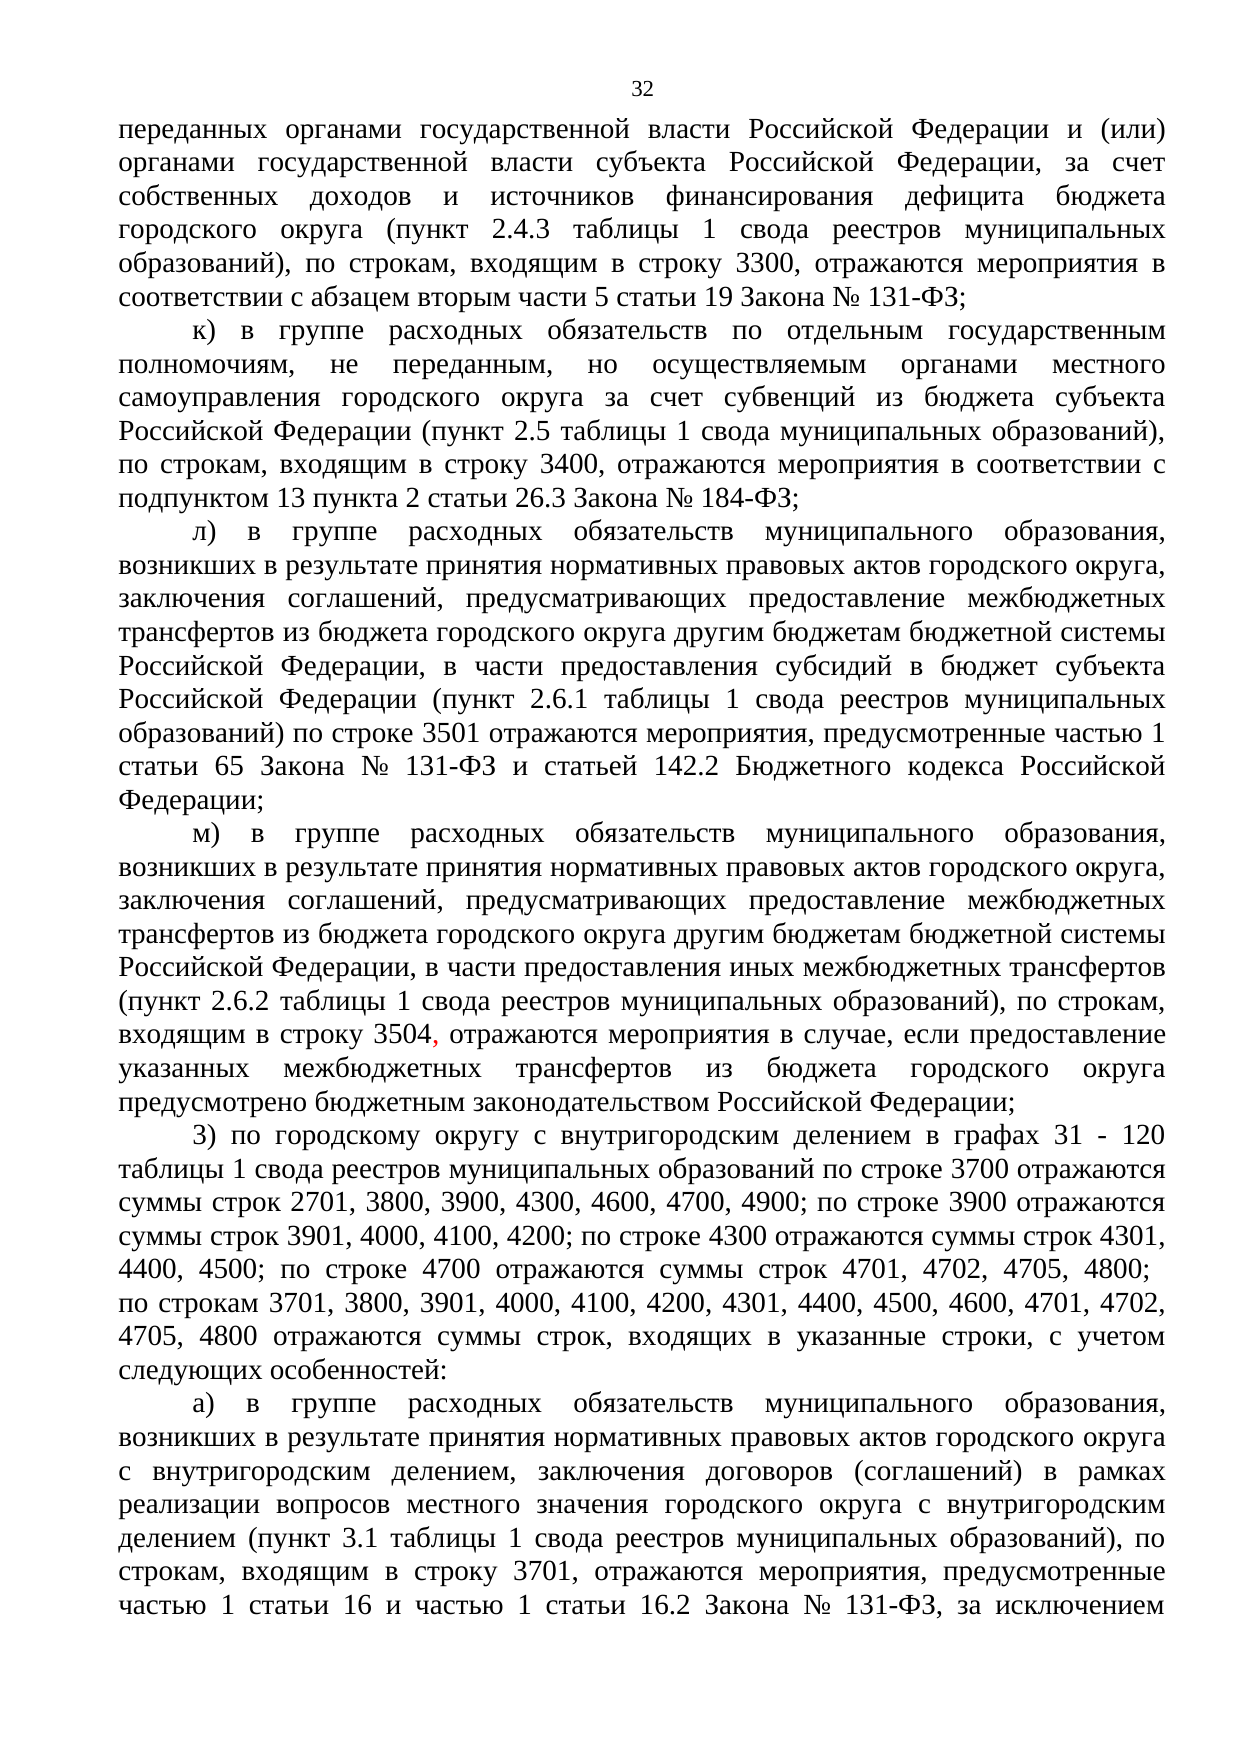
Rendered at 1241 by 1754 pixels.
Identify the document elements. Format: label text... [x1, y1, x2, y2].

text л) в группе расходных обязательств муниципального образования, возникших в результате принятия нормативных правовых актов городского округа, заключения соглашений, предусматривающих предоставление межбюджетных трансфертов из бюджета городского округа другим бюджетам бюджетной системы Российской Федерации, в части предоставления субсидий в бюджет субъекта Российской Федерации (пункт 2.6.1 таблицы 1 свода реестров муниципальных образований) по строке 3501 отражаются мероприятия, предусмотренные частью 1 статьи 65 Закона № 131-ФЗ и статьей 142.2 Бюджетного кодекса Российской Федерации; [118, 513, 1167, 815]
text 3) по городскому округу с внутригородским делением в графах 31 - 120 таблицы 1 свода реестров муниципальных образований по строке 3700 отражаются суммы строк 2701, 3800, 3900, 4300, 4600, 4700, 4900; по строке 3900 отражаются суммы строк 3901, 4000, 4100, 4200; по строке 4300 отражаются суммы строк 4301, 4400, 4500; по строке 4700 отражаются суммы строк 4701, 4702, 4705, 4800; по строкам 3701, 3800, 3901, 4000, 4100, 4200, 4301, 4400, 4500, 4600, 4701, 4702, 4705, 4800 отражаются суммы строк, входящих в указанные строки, с учетом следующих особенностей: [118, 1117, 1167, 1386]
text к) в группе расходных обязательств по отдельным государственным полномочиям, не переданным, но осуществляемым органами местного самоуправления городского округа за счет субвенций из бюджета субъекта Российской Федерации (пункт 2.5 таблицы 1 свода муниципальных образований), по строкам, входящим в строку 3400, отражаются мероприятия в соответствии с подпунктом 13 пункта 2 статьи 26.3 Закона № 184-ФЗ; [118, 312, 1167, 513]
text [118, 1386, 1167, 1620]
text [118, 111, 1167, 312]
text м) в группе расходных обязательств муниципального образования, возникших в результате принятия нормативных правовых актов городского округа, заключения соглашений, предусматривающих предоставление межбюджетных трансфертов из бюджета городского округа другим бюджетам бюджетной системы Российской Федерации, в части предоставления иных межбюджетных трансфертов (пункт 2.6.2 таблицы 1 свода реестров муниципальных образований), по строкам, входящим в строку 3504, отражаются мероприятия в случае, если предоставление указанных межбюджетных трансфертов из бюджета городского округа предусмотрено бюджетным законодательством Российской Федерации; [118, 815, 1167, 1117]
